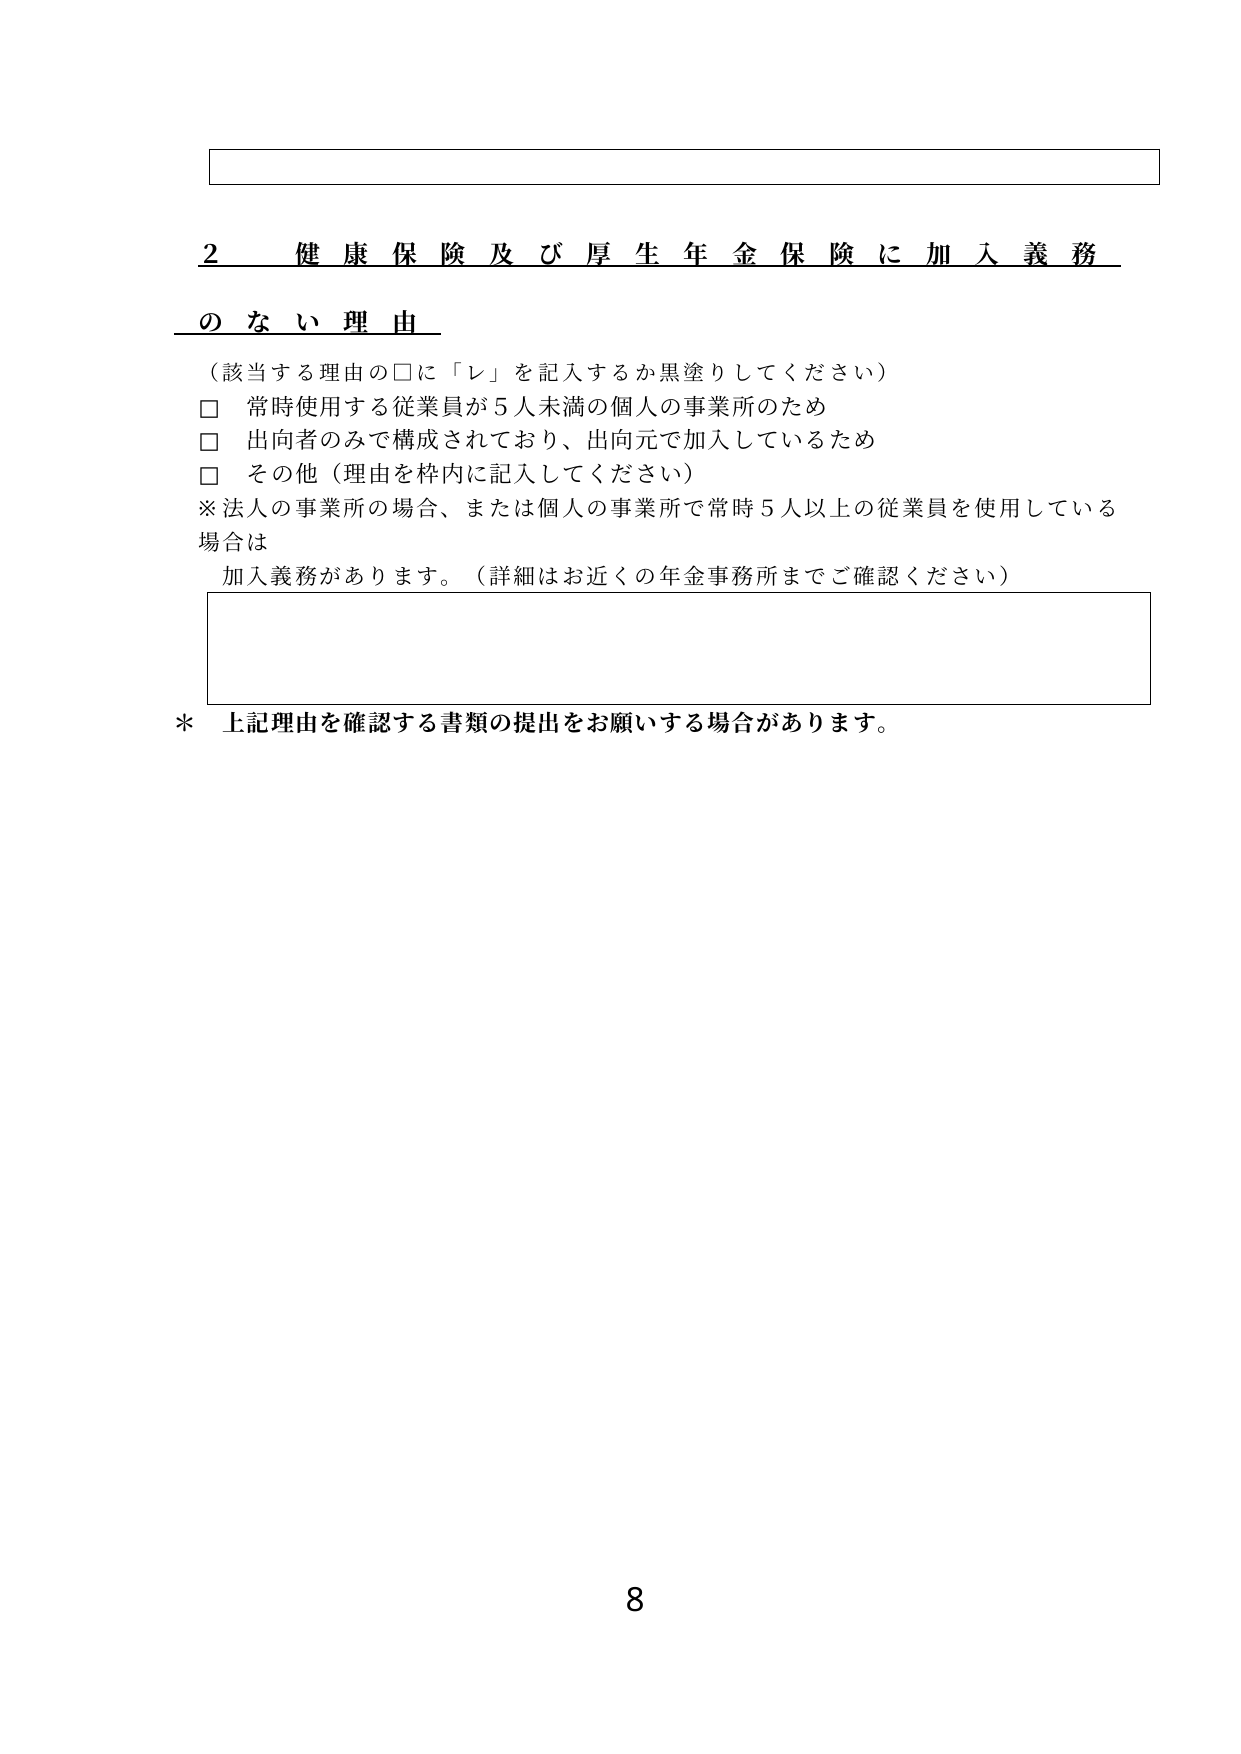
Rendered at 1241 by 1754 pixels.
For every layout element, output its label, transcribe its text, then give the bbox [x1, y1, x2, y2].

text ２ 健康保険及び厚生年金保険に加入義務のない理由 [174, 218, 1120, 354]
table_header [210, 150, 1159, 183]
text 加入義務があります。（詳細はお近くの年金事務所までご確認ください） [174, 558, 1120, 592]
text （該当する理由の□に「レ」を記入するか黒塗りしてください） □ 常時使用する従業員が５人未満の個人の事業所のため □ 出向者のみで構成されており、出向元で加入しているため □ その他（理由を枠内に記入してください） ※ 法人の事業所の場合、または個人の事業所で常時５人以上の従業員を使用している場合は [174, 354, 1120, 558]
table_header [208, 593, 1150, 703]
list 上記理由を確認する書類の提出をお願いする場合があります。 [164, 704, 1120, 738]
